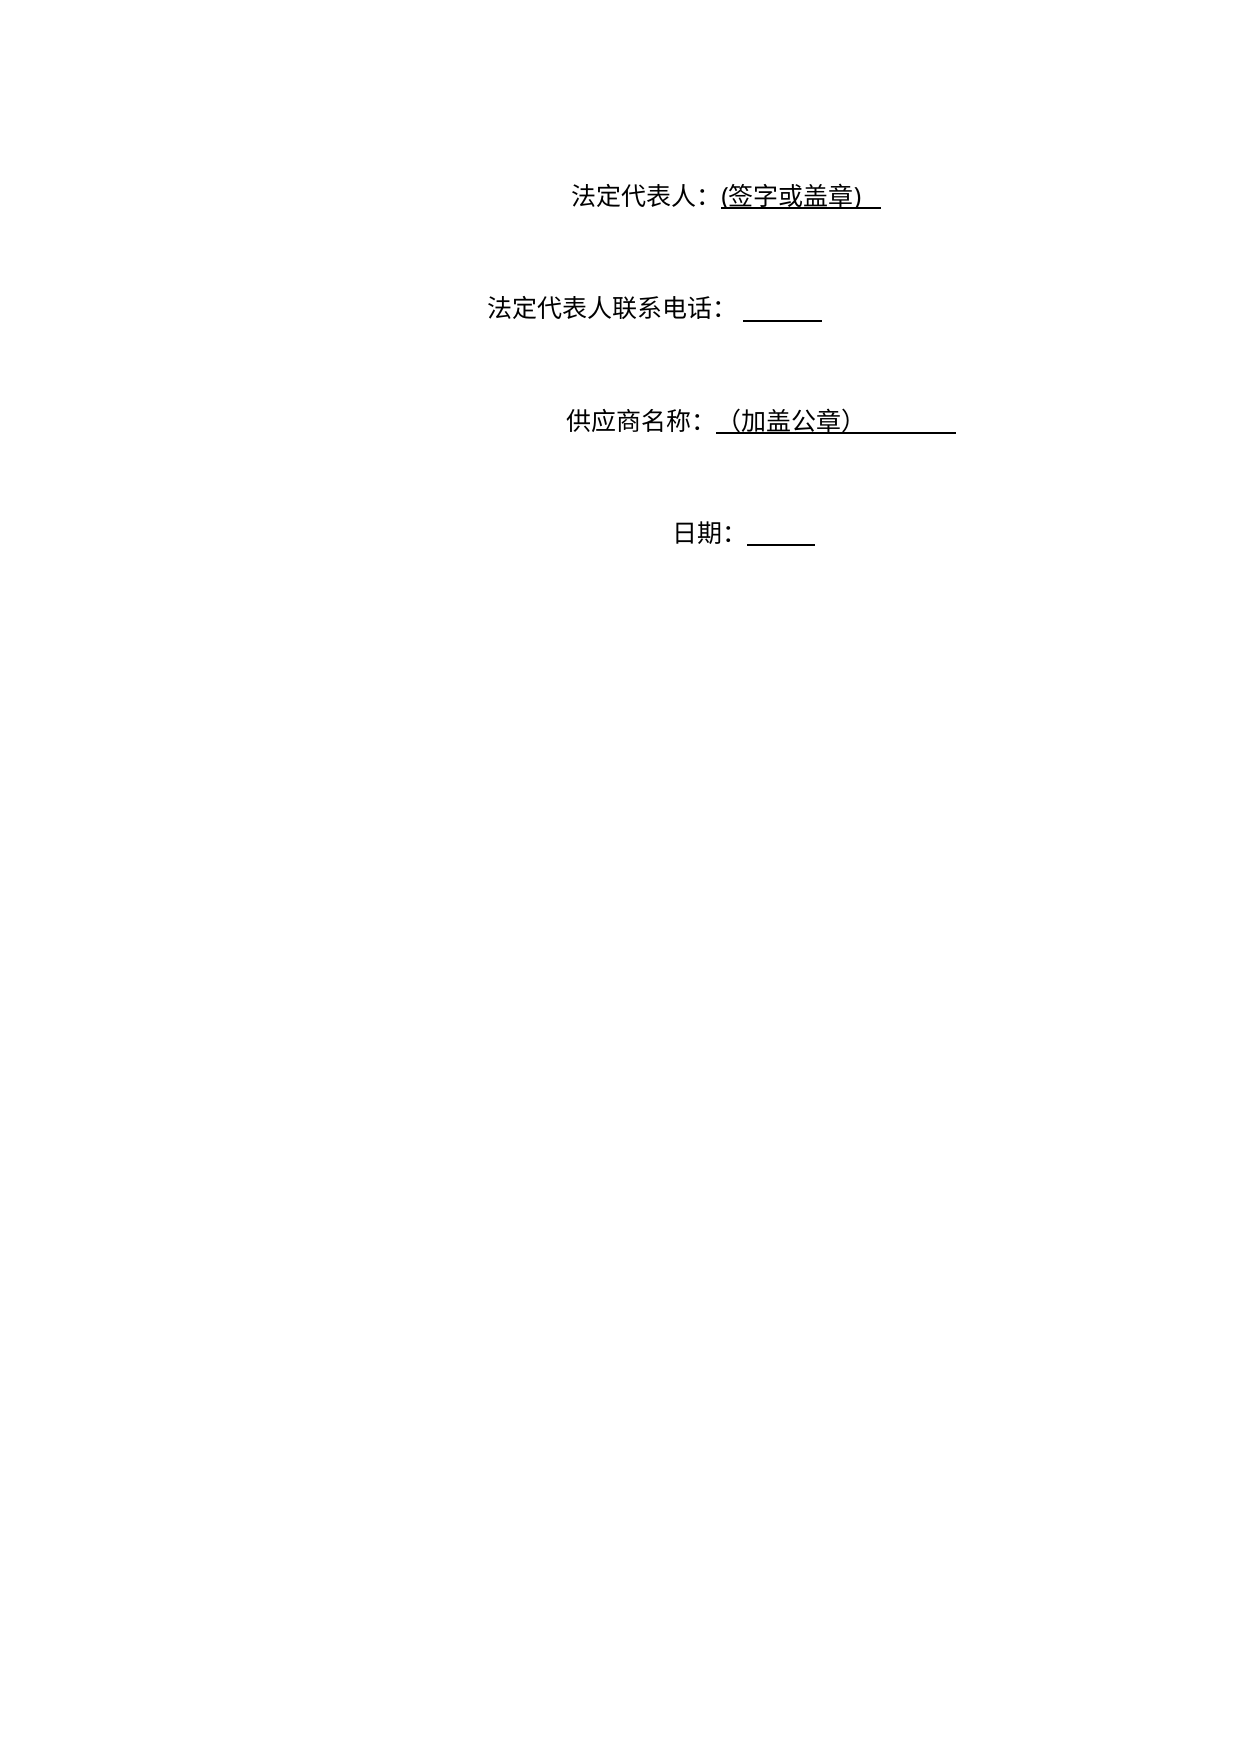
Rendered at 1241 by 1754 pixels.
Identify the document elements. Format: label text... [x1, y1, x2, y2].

text 供应商名称：（加盖公章） [297, 387, 1053, 452]
text 法定代表人：(签字或盖章) [297, 162, 1053, 227]
text 法定代表人联系电话： [187, 274, 1053, 339]
text 日期： [297, 499, 1053, 564]
